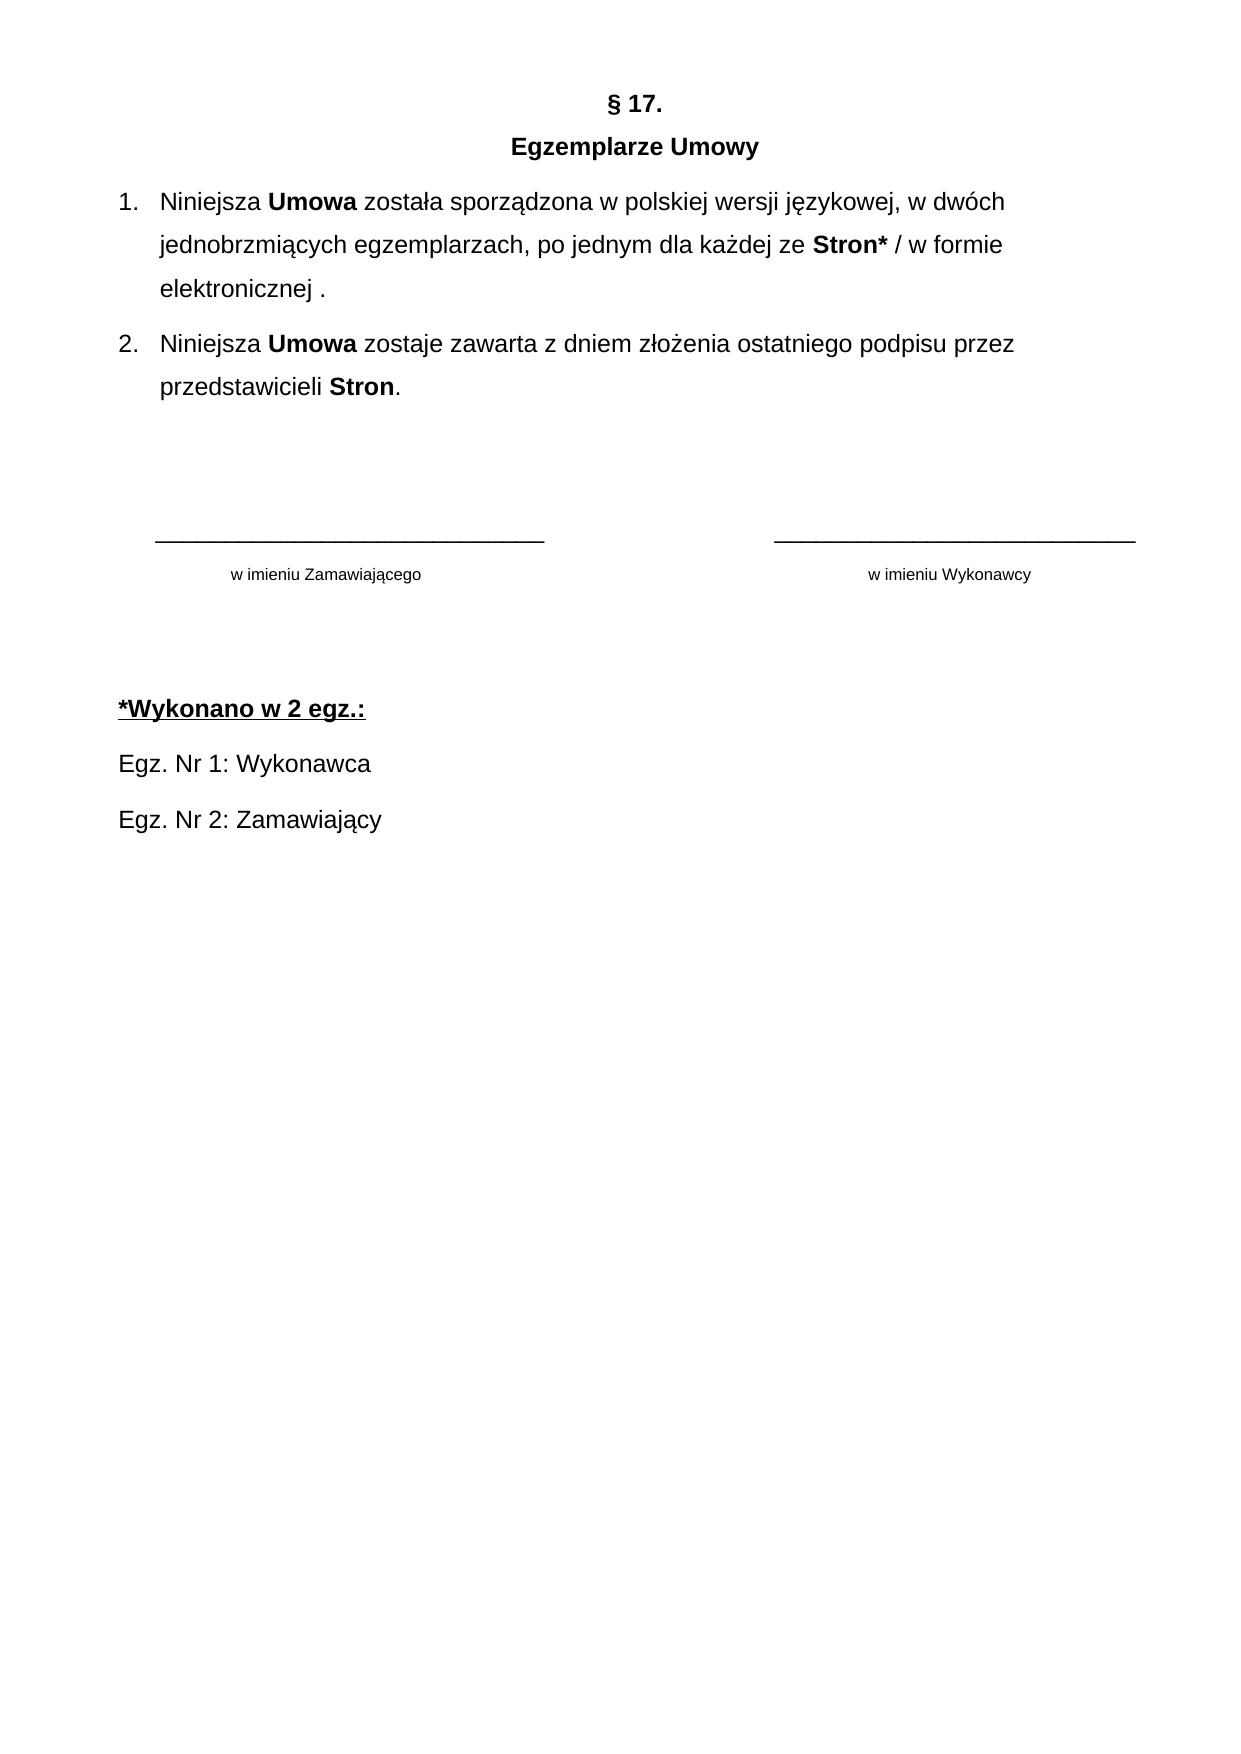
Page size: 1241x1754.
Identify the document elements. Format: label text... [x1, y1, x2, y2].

text w imieniu Zamawiającego w imieniu Wykonawcy [231, 565, 1152, 584]
text *Wykonano w 2 egz.: [118, 694, 1152, 722]
text Egz. Nr 1: Wykonawca [118, 749, 1152, 778]
list Niniejsza Umowa została sporządzona w polskiej wersji językowej, w dwóch jednobrzmiących egzemplarzach, po jednym dla każdej ze Stron* / w formie elektronicznej . [118, 187, 1152, 302]
text Egz. Nr 2: Zamawiający [118, 805, 1152, 834]
list Niniejsza Umowa zostaje zawarta z dniem złożenia ostatniego podpisu przez przedstawicieli Stron. [118, 329, 1152, 401]
text ____________________________ __________________________ [155, 516, 1152, 544]
text § 17. Egzemplarze Umowy [118, 89, 1152, 161]
